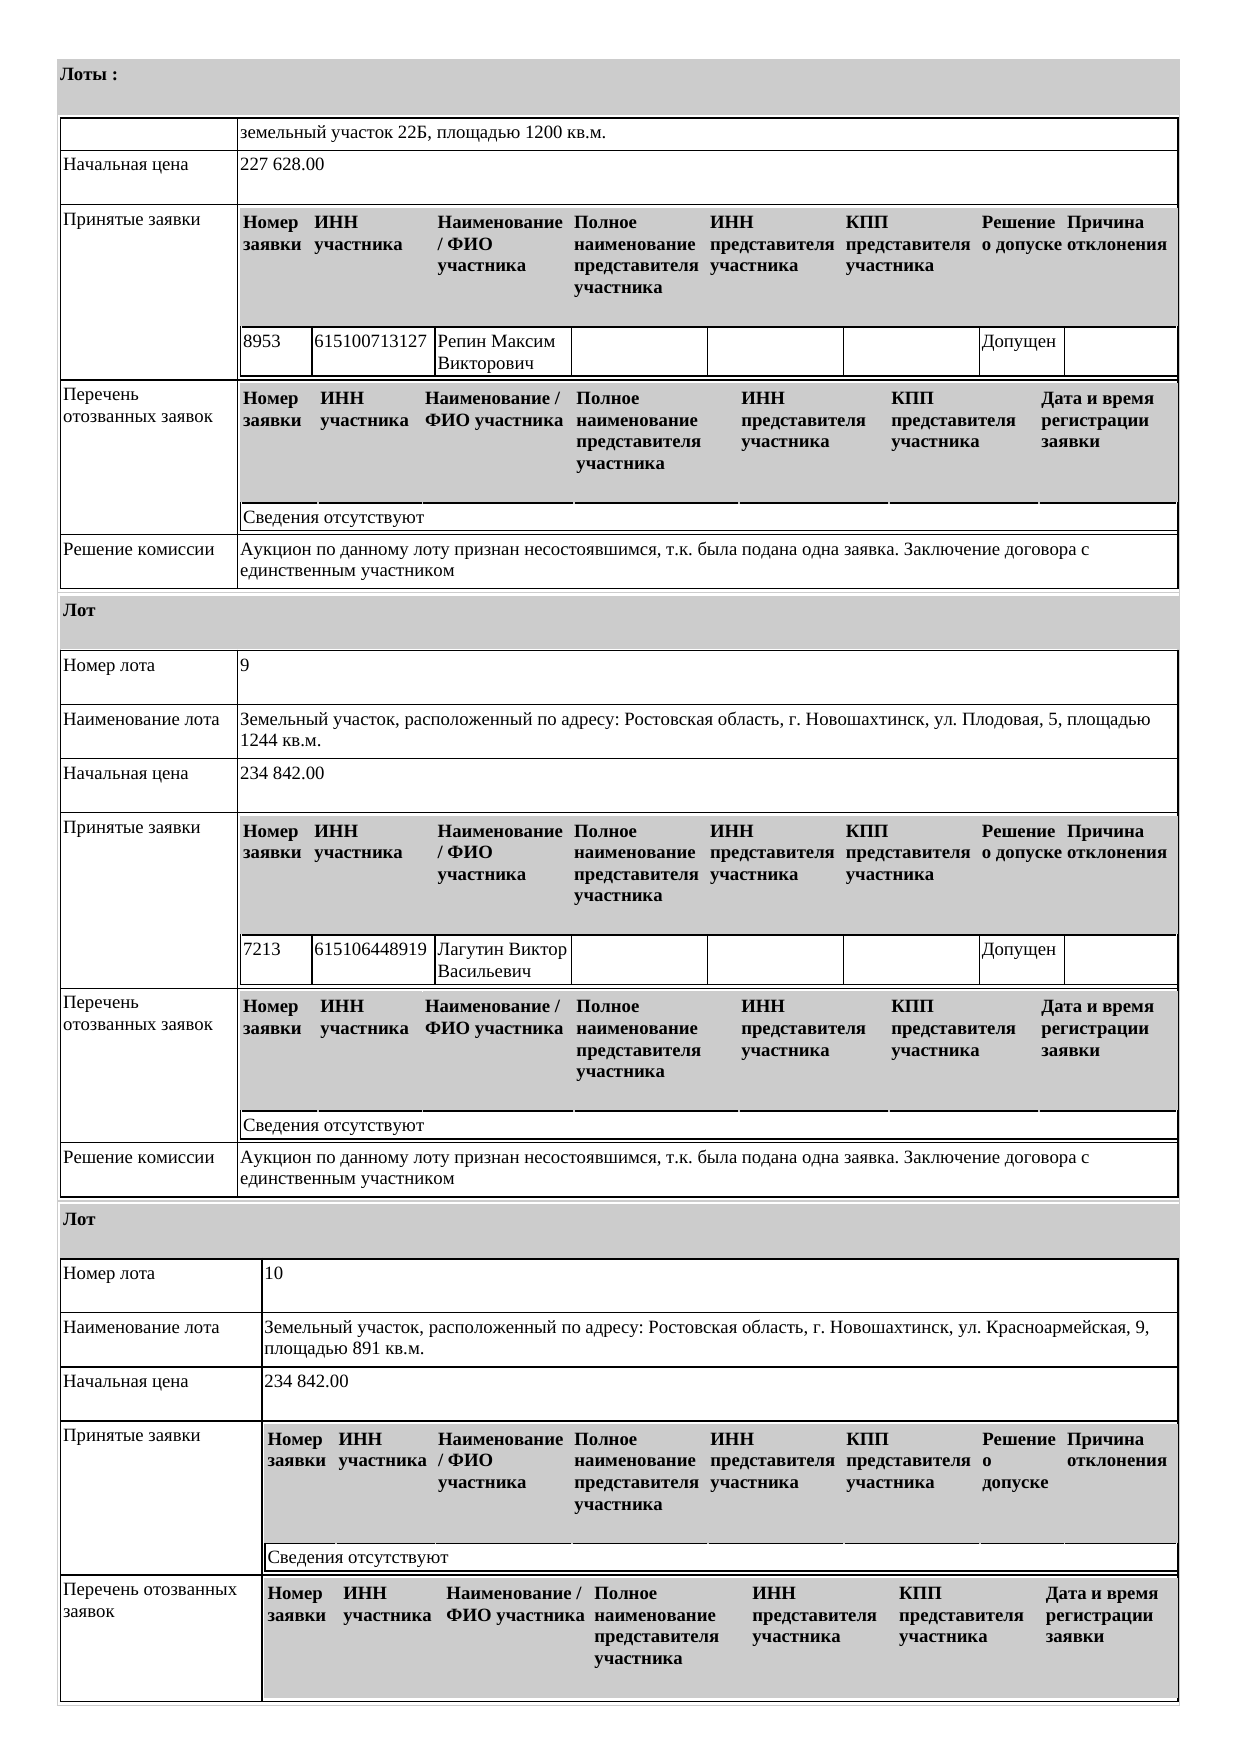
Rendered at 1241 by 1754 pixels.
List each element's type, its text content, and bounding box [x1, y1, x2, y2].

table_cell [61, 1422, 261, 1574]
table_cell [58, 593, 1179, 1200]
table_cell [266, 1543, 1177, 1570]
table_cell [61, 1313, 261, 1366]
table_cell [263, 1313, 1177, 1366]
table_cell [61, 1576, 261, 1701]
table_cell [61, 1368, 261, 1420]
table_cell [263, 1576, 1177, 1701]
table_cell [263, 1368, 1177, 1420]
table_cell [61, 1260, 261, 1312]
table_cell [58, 115, 1179, 592]
table_cell [263, 1260, 1177, 1312]
table_header Лоты : [58, 61, 1179, 113]
